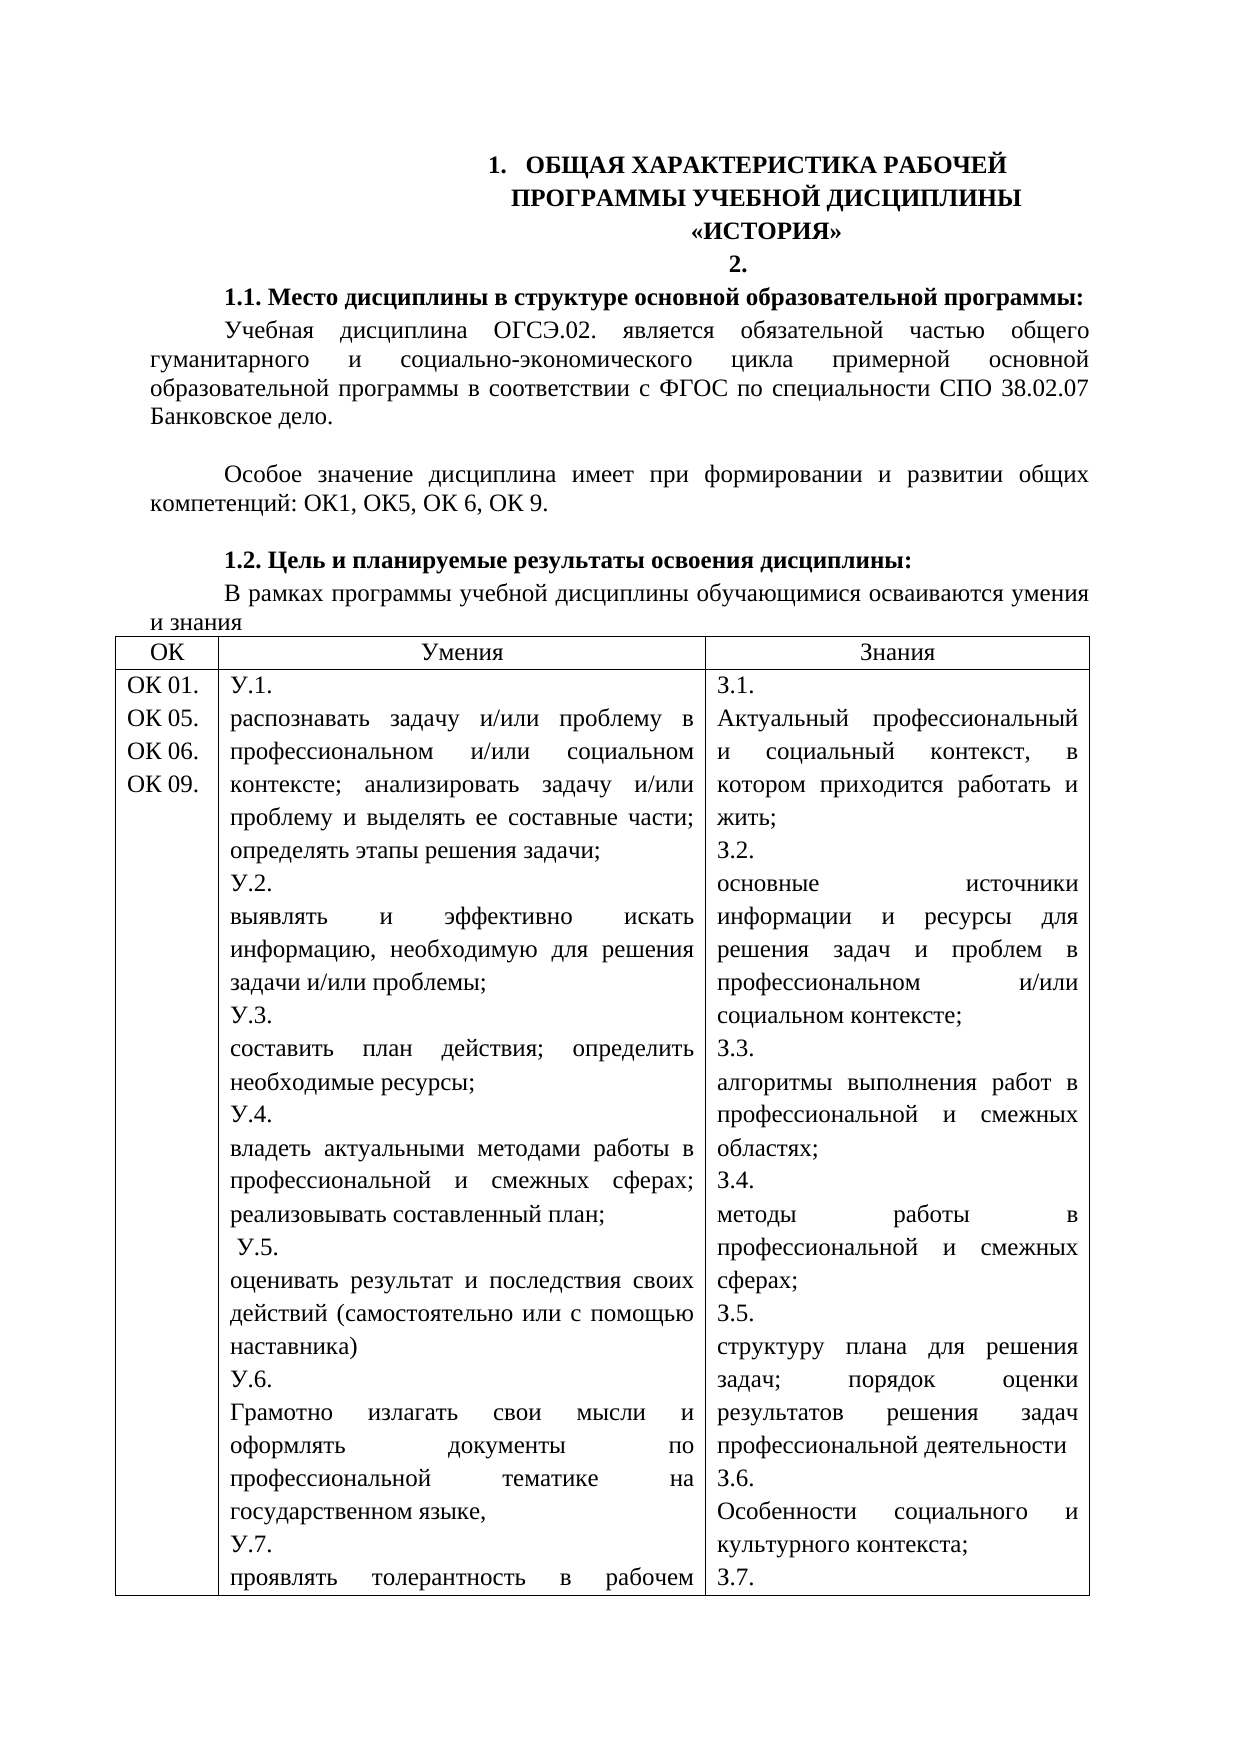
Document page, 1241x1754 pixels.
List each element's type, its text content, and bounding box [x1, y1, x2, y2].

table_header Умения [219, 637, 705, 669]
list ОБЩАЯ ХАРАКТЕРИСТИКА РАБОЧЕЙ ПРОГРАММЫ УЧЕБНОЙ ДИСЦИПЛИНЫ «ИСТОРИЯ» [404, 150, 1090, 245]
text Особое значение дисциплина имеет при формировании и развитии общих компетенций: ОК1, ОК5, ОК 6, ОК 9. [150, 459, 1090, 516]
text 1.1. Место дисциплины в структуре основной образовательной программы: [150, 282, 1090, 311]
table_header ОК [116, 637, 218, 669]
text Учебная дисциплина ОГСЭ.02. является обязательной частью общего гуманитарного и социально-экономического цикла примерной основной образовательной программы в соответствии с ФГОС по специальности СПО 38.02.07 Банковское дело. [150, 315, 1090, 430]
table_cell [116, 670, 218, 1594]
text В рамках программы учебной дисциплины обучающимися осваиваются умения и знания [150, 578, 1090, 636]
text 1.2. Цель и планируемые результаты освоения дисциплины: [150, 545, 1090, 574]
table_header Знания [706, 637, 1089, 669]
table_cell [219, 670, 705, 1594]
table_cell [706, 670, 1089, 1594]
